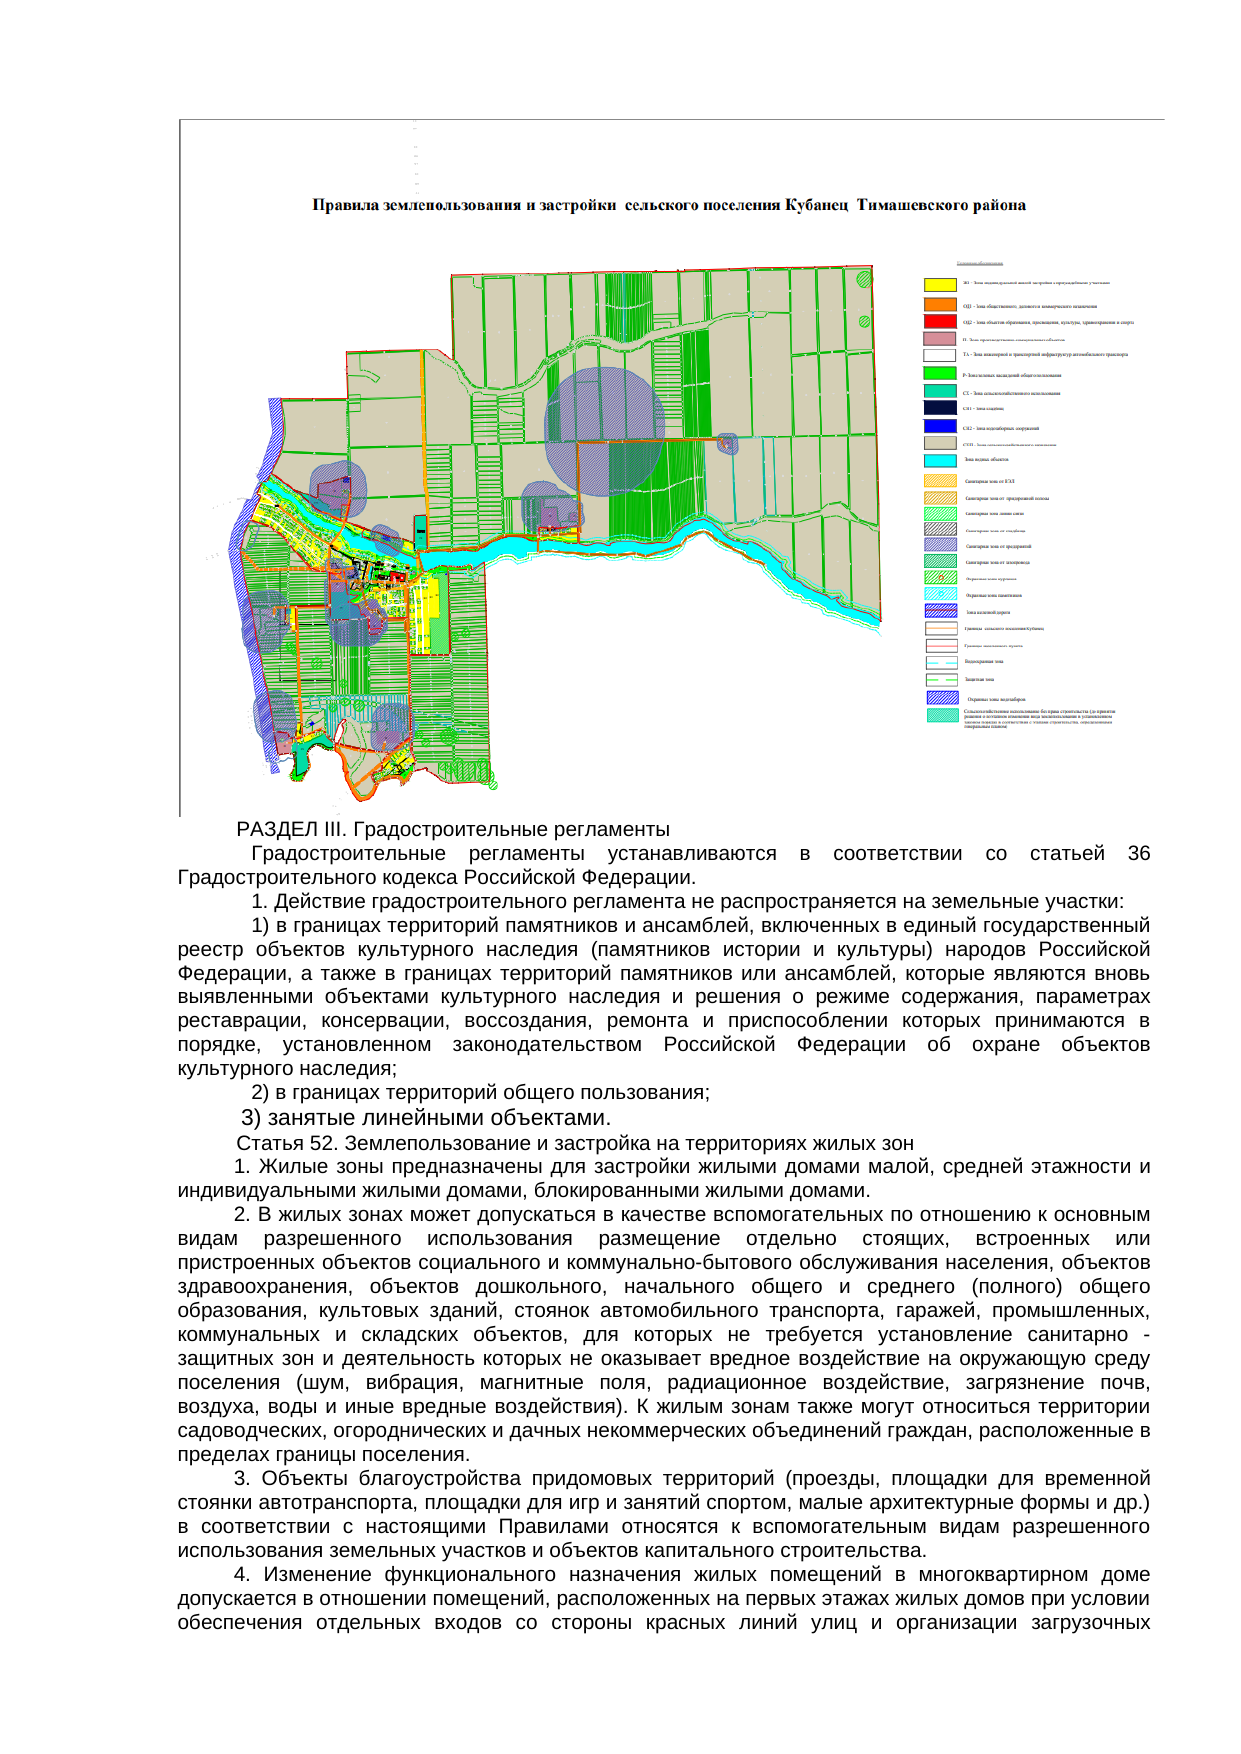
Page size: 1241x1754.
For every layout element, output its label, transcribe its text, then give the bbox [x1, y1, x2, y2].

text 1. Действие градостроительного регламента не распространяется на земельные участки: [177, 888, 1152, 912]
subtitle РАЗДЕЛ III. Градостроительные регламенты [177, 817, 1152, 841]
text 1. Жилые зоны предназначены для застройки жилыми домами малой, средней этажности и индивидуальными жилыми домами, блокированными жилыми домами. [177, 1154, 1152, 1202]
subtitle Статья 52. Землепользование и застройка на территориях жилых зон [177, 1130, 1152, 1154]
text 3. Объекты благоустройства придомовых территорий (проезды, площадки для временной стоянки автотранспорта, площадки для игр и занятий спортом, малые архитектурные формы и др.) в соответствии с настоящими Правилами относятся к вспомогательным видам разрешенного использования земельных участков и объектов капитального строительства. [177, 1466, 1152, 1562]
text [177, 1562, 1152, 1633]
text 2. В жилых зонах может допускаться в качестве вспомогательных по отношению к основным видам разрешенного использования размещение отдельно стоящих, встроенных или пристроенных объектов социального и коммунально-бытового обслуживания населения, объектов здравоохранения, объектов дошкольного, начального общего и среднего (полного) общего образования, культовых зданий, стоянок автомобильного транспорта, гаражей, промышленных, коммунальных и складских объектов, для которых не требуется установление санитарно - защитных зон и деятельность которых не оказывает вредное воздействие на окружающую среду поселения (шум, вибрация, магнитные поля, радиационное воздействие, загрязнение почв, воздуха, воды и иные вредные воздействия). К жилым зонам также могут относиться территории садоводческих, огороднических и дачных некоммерческих объединений граждан, расположенные в пределах границы поселения. [177, 1202, 1152, 1466]
text Градостроительные регламенты устанавливаются в соответствии со статьей 36 Градостроительного кодекса Российской Федерации. [177, 841, 1152, 888]
text 3) занятые линейными объектами. [177, 1104, 1152, 1130]
picture [177, 118, 1165, 817]
text 1) в границах территорий памятников и ансамблей, включенных в единый государственный реестр объектов культурного наследия (памятников истории и культуры) народов Российской Федерации, а также в границах территорий памятников или ансамблей, которые являются вновь выявленными объектами культурного наследия и решения о режиме содержания, параметрах реставрации, консервации, воссоздания, ремонта и приспособлении которых принимаются в порядке, установленном законодательством Российской Федерации об охране объектов культурного наследия; [177, 912, 1152, 1080]
text 2) в границах территорий общего пользования; [177, 1080, 1152, 1104]
